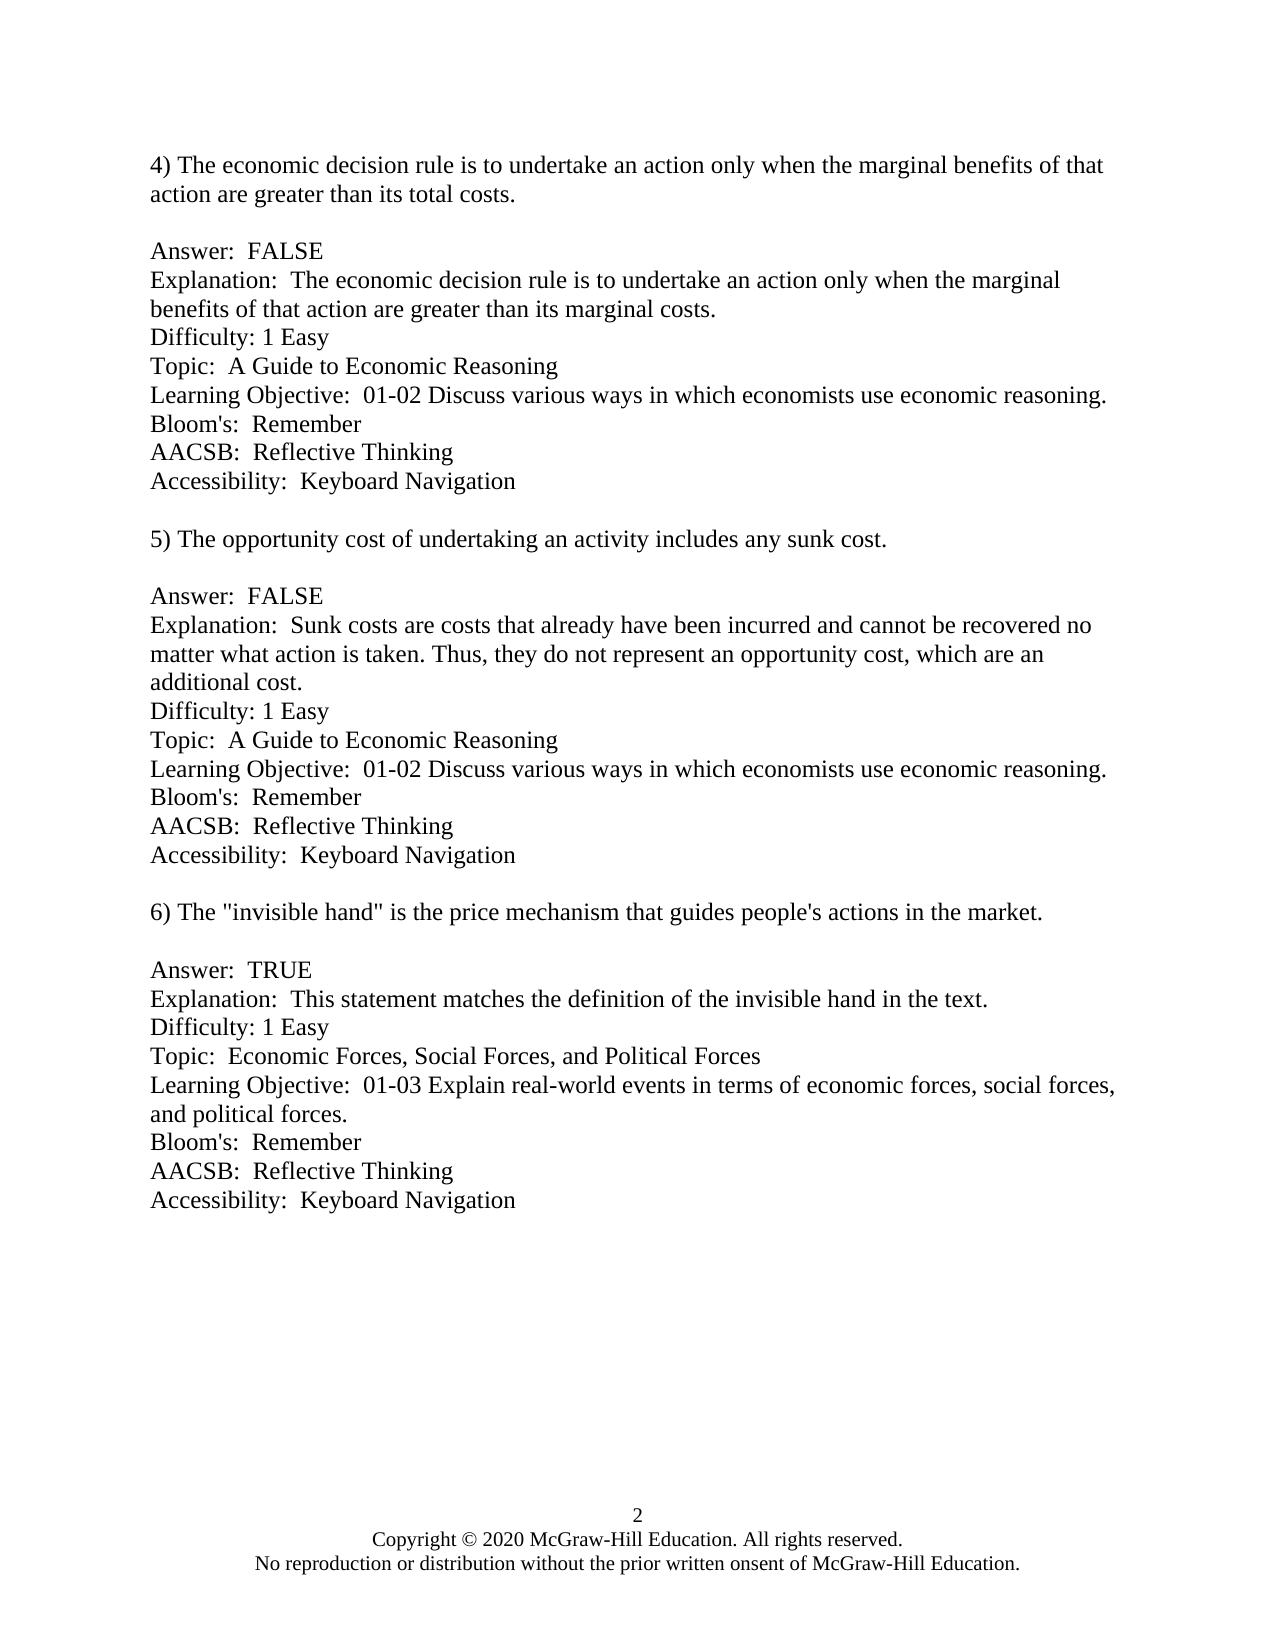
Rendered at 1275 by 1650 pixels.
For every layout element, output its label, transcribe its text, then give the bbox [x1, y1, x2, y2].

text Accessibility: Keyboard Navigation [150, 466, 1125, 495]
text Topic: A Guide to Economic Reasoning [150, 725, 1125, 754]
text Difficulty: 1 Easy [150, 1012, 1125, 1041]
text Topic: Economic Forces, Social Forces, and Political Forces [150, 1041, 1125, 1070]
text Explanation: This statement matches the definition of the invisible hand in the text. [150, 984, 1125, 1012]
text Explanation: Sunk costs are costs that already have been incurred and cannot be recovered no matter what action is taken. Thus, they do not represent an opportunity cost, which are an additional cost. [150, 610, 1125, 696]
text Difficulty: 1 Easy [150, 322, 1125, 351]
text Learning Objective: 01-02 Discuss various ways in which economists use economic reasoning. [150, 380, 1125, 409]
text Answer: FALSE [150, 581, 1125, 610]
text Bloom's: Remember [150, 409, 1125, 437]
text Difficulty: 1 Easy [150, 696, 1125, 725]
text Topic: A Guide to Economic Reasoning [150, 351, 1125, 380]
text Explanation: The economic decision rule is to undertake an action only when the marginal benefits of that action are greater than its marginal costs. [150, 265, 1125, 322]
text 6) The "invisible hand" is the price mechanism that guides people's actions in the market. [150, 897, 1125, 926]
text Accessibility: Keyboard Navigation [150, 1185, 1125, 1214]
text AACSB: Reflective Thinking [150, 437, 1125, 466]
text Answer: TRUE [150, 955, 1125, 984]
text AACSB: Reflective Thinking [150, 1156, 1125, 1185]
text Learning Objective: 01-02 Discuss various ways in which economists use economic reasoning. [150, 754, 1125, 782]
text Learning Objective: 01-03 Explain real-world events in terms of economic forces, social forces, and political forces. [150, 1070, 1125, 1127]
text Bloom's: Remember [150, 782, 1125, 811]
text 4) The economic decision rule is to undertake an action only when the marginal benefits of that action are greater than its total costs. [150, 150, 1125, 207]
text Bloom's: Remember [150, 1127, 1125, 1156]
text Answer: FALSE [150, 236, 1125, 265]
text 5) The opportunity cost of undertaking an activity includes any sunk cost. [150, 524, 1125, 552]
text AACSB: Reflective Thinking [150, 811, 1125, 840]
text Accessibility: Keyboard Navigation [150, 840, 1125, 869]
